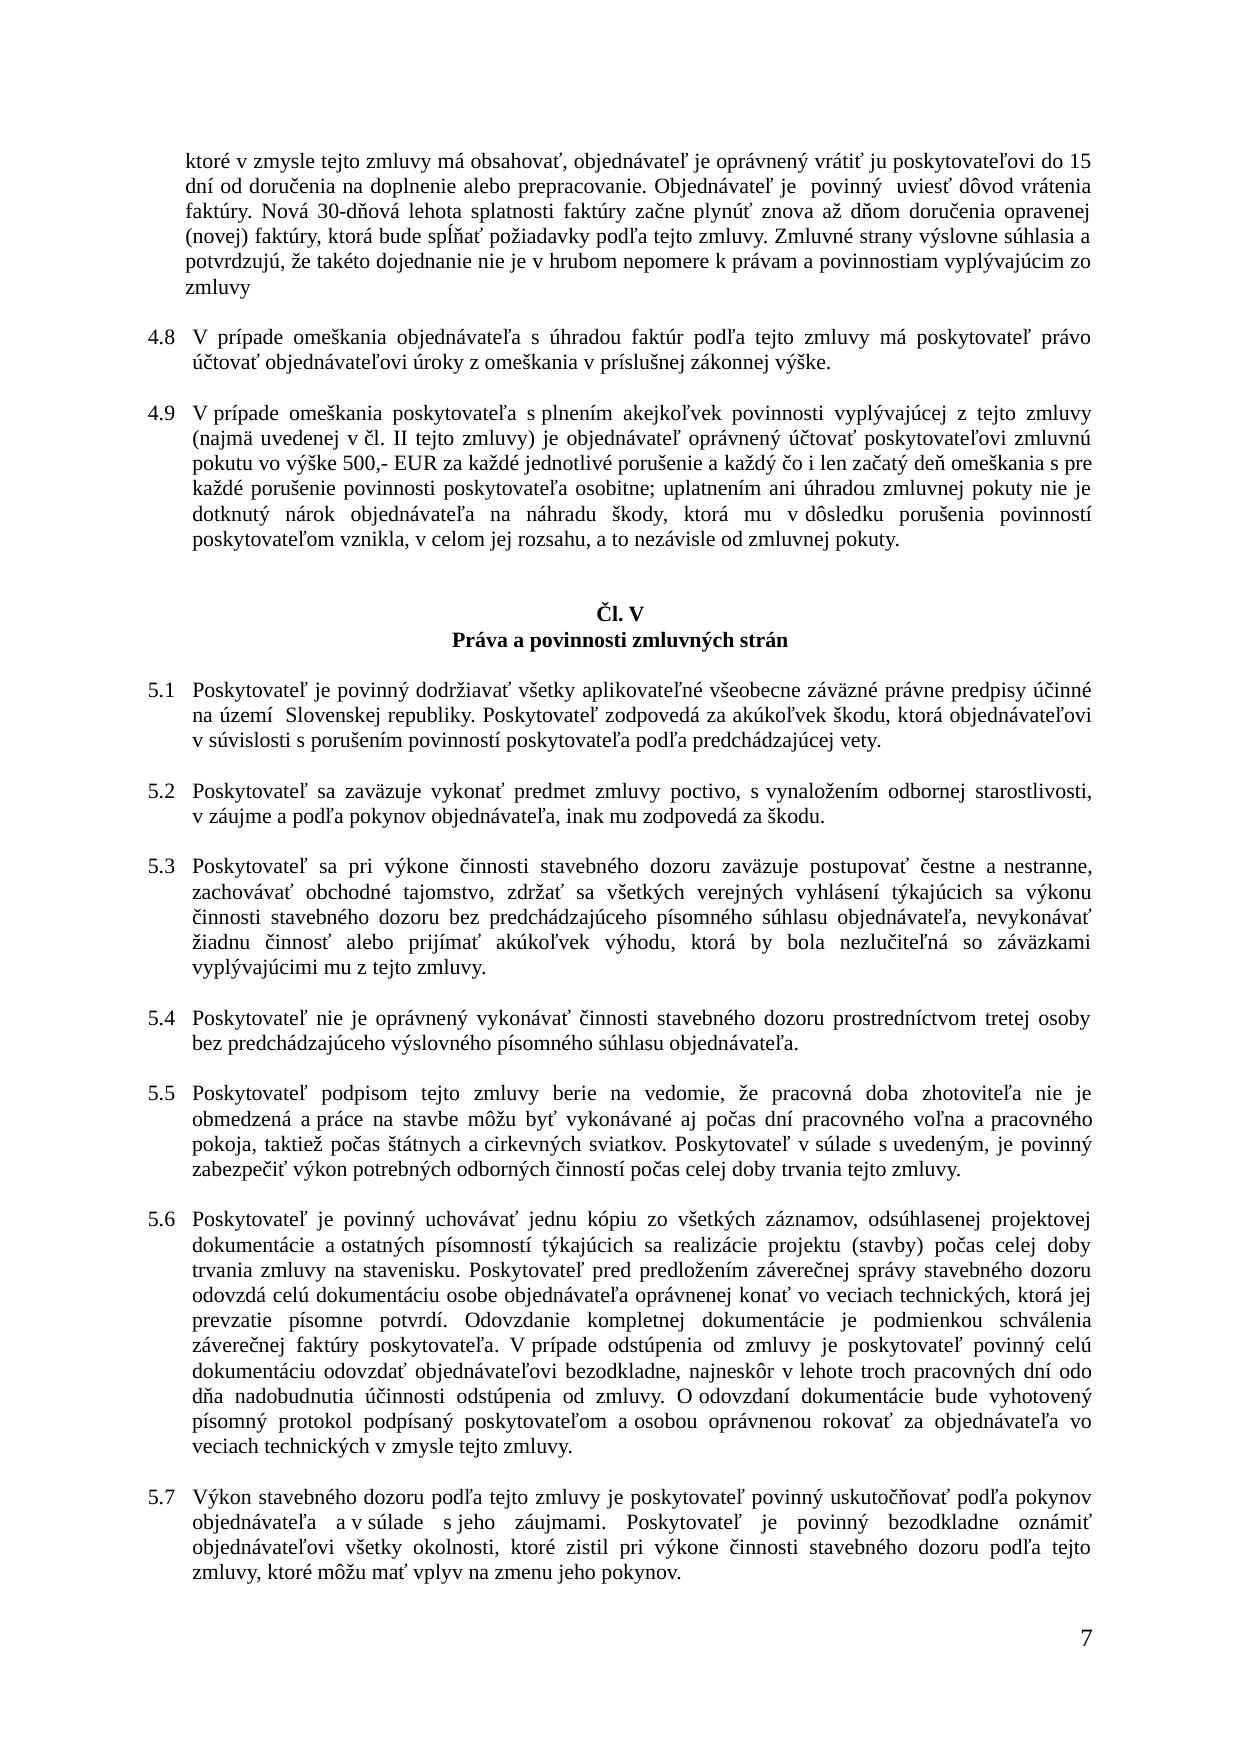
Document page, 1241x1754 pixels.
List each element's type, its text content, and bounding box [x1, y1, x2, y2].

text Práva a povinnosti zmluvných strán [148, 627, 1093, 652]
list Výkon stavebného dozoru podľa tejto zmluvy je poskytovateľ povinný uskutočňovať podľa pokynov objednávateľa a v súlade s jeho záujmami. Poskytovateľ je povinný bezodkladne oznámiť objednávateľovi všetky okolnosti, ktoré zistil pri výkone činnosti stavebného dozoru podľa tejto zmluvy, ktoré môžu mať vplyv na zmenu jeho pokynov. [148, 1484, 1093, 1584]
list Poskytovateľ je povinný uchovávať jednu kópiu zo všetkých záznamov, odsúhlasenej projektovej dokumentácie a ostatných písomností týkajúcich sa realizácie projektu (stavby) počas celej doby trvania zmluvy na stavenisku. Poskytovateľ pred predložením záverečnej správy stavebného dozoru odovzdá celú dokumentáciu osobe objednávateľa oprávnenej konať vo veciach technických, ktorá jej prevzatie písomne potvrdí. Odovzdanie kompletnej dokumentácie je podmienkou schválenia záverečnej faktúry poskytovateľa. V prípade odstúpenia od zmluvy je poskytovateľ povinný celú dokumentáciu odovzdať objednávateľovi bezodkladne, najneskôr v lehote troch pracovných dní odo dňa nadobudnutia účinnosti odstúpenia od zmluvy. O odovzdaní dokumentácie bude vyhotovený písomný protokol podpísaný poskytovateľom a osobou oprávnenou rokovať za objednávateľa vo veciach technických v zmysle tejto zmluvy. [148, 1206, 1093, 1458]
list Poskytovateľ je povinný dodržiavať všetky aplikovateľné všeobecne záväzné právne predpisy účinné na území Slovenskej republiky. Poskytovateľ zodpovedá za akúkoľvek škodu, ktorá objednávateľovi v súvislosti s porušením povinností poskytovateľa podľa predchádzajúcej vety. [148, 677, 1093, 753]
list Poskytovateľ sa pri výkone činnosti stavebného dozoru zaväzuje postupovať čestne a nestranne, zachovávať obchodné tajomstvo, zdržať sa všetkých verejných vyhlásení týkajúcich sa výkonu činnosti stavebného dozoru bez predchádzajúceho písomného súhlasu objednávateľa, nevykonávať žiadnu činnosť alebo prijímať akúkoľvek výhodu, ktorá by bola nezlučiteľná so záväzkami vyplývajúcimi mu z tejto zmluvy. [148, 853, 1093, 979]
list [148, 148, 1092, 299]
list V prípade omeškania poskytovateľa s plnením akejkoľvek povinnosti vyplývajúcej z tejto zmluvy (najmä uvedenej v čl. II tejto zmluvy) je objednávateľ oprávnený účtovať poskytovateľovi zmluvnú pokutu vo výške 500,- EUR za každé jednotlivé porušenie a každý čo i len začatý deň omeškania s pre každé porušenie povinnosti poskytovateľa osobitne; uplatnením ani úhradou zmluvnej pokuty nie je dotknutý nárok objednávateľa na náhradu škody, ktorá mu v dôsledku porušenia povinností poskytovateľom vznikla, v celom jej rozsahu, a to nezávisle od zmluvnej pokuty. [148, 400, 1092, 551]
list Poskytovateľ nie je oprávnený vykonávať činnosti stavebného dozoru prostredníctvom tretej osoby bez predchádzajúceho výslovného písomného súhlasu objednávateľa. [148, 1005, 1093, 1055]
list Poskytovateľ sa zaväzuje vykonať predmet zmluvy poctivo, s vynaložením odbornej starostlivosti, v záujme a podľa pokynov objednávateľa, inak mu zodpovedá za škodu. [148, 778, 1093, 828]
text Čl. V [148, 601, 1093, 627]
list V prípade omeškania objednávateľa s úhradou faktúr podľa tejto zmluvy má poskytovateľ právo účtovať objednávateľovi úroky z omeškania v príslušnej zákonnej výške. [148, 324, 1092, 374]
list Poskytovateľ podpisom tejto zmluvy berie na vedomie, že pracovná doba zhotoviteľa nie je obmedzená a práce na stavbe môžu byť vykonávané aj počas dní pracovného voľna a pracovného pokoja, taktiež počas štátnych a cirkevných sviatkov. Poskytovateľ v súlade s uvedeným, je povinný zabezpečiť výkon potrebných odborných činností počas celej doby trvania tejto zmluvy. [148, 1080, 1093, 1181]
